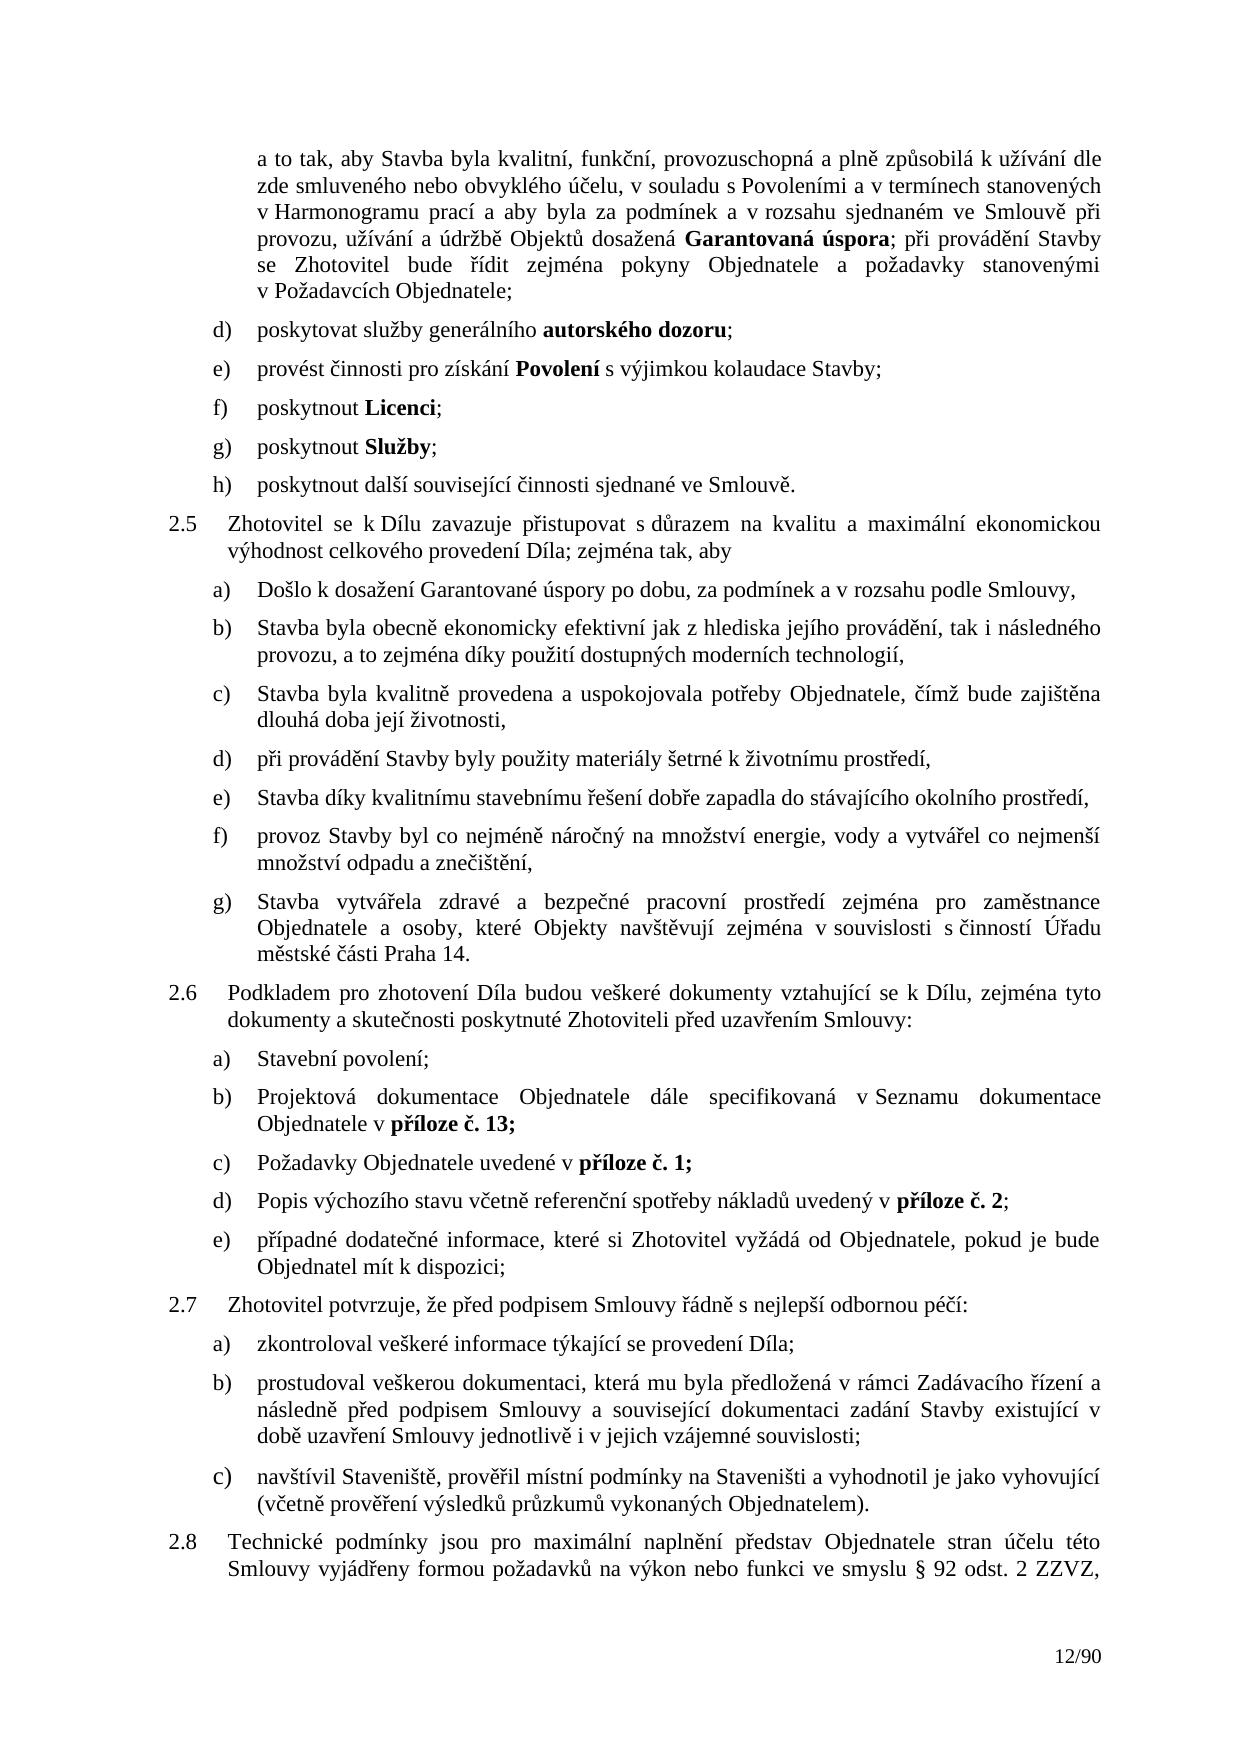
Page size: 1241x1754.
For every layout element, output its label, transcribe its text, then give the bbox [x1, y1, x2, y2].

text Zhotovitel potvrzuje, že před podpisem Smlouvy řádně s nejlepší odbornou péčí: [168, 1292, 1101, 1318]
list Požadavky Objednatele uvedené v příloze č. 1; [213, 1149, 1101, 1175]
subtitle Došlo k dosažení Garantované úspory po dobu, za podmínek a v rozsahu podle Smlouvy, [213, 576, 1101, 602]
subtitle Stavba vytvářela zdravé a bezpečné pracovní prostředí zejména pro zaměstnance Objednatele a osoby, které Objekty navštěvují zejména v souvislosti s činností Úřadu městské části Praha 14. [213, 888, 1101, 967]
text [168, 1528, 1101, 1581]
subtitle provoz Stavby byl co nejméně náročný na množství energie, vody a vytvářel co nejmenší množství odpadu a znečištění, [213, 823, 1101, 875]
list prostudoval veškerou dokumentaci, která mu byla předložená v rámci Zadávacího řízení a následně před podpisem Smlouvy a související dokumentaci zadání Stavby existující v době uzavření Smlouvy jednotlivě i v jejich vzájemné souvislosti; [213, 1369, 1101, 1448]
list Stavební povolení; [213, 1044, 1101, 1071]
subtitle poskytnout další související činnosti sjednané ve Smlouvě. [213, 472, 1101, 498]
text Zhotovitel se k Dílu zavazuje přistupovat s důrazem na kvalitu a maximální ekonomickou výhodnost celkového provedení Díla; zejména tak, aby [168, 510, 1101, 563]
text Podkladem pro zhotovení Díla budou veškeré dokumenty vztahující se k Dílu, zejména tyto dokumenty a skutečnosti poskytnuté Zhotoviteli před uzavřením Smlouvy: [168, 979, 1101, 1032]
list zkontroloval veškeré informace týkající se provedení Díla; [213, 1330, 1101, 1357]
subtitle Stavba díky kvalitnímu stavebnímu řešení dobře zapadla do stávajícího okolního prostředí, [213, 784, 1101, 810]
list Popis výchozího stavu včetně referenční spotřeby nákladů uvedený v příloze č. 2; [213, 1187, 1101, 1214]
list navštívil Staveniště, prověřil místní podmínky na Staveništi a vyhodnotil je jako vyhovující (včetně prověření výsledků průzkumů vykonaných Objednatelem). [213, 1461, 1101, 1516]
subtitle Stavba byla kvalitně provedena a uspokojovala potřeby Objednatele, čímž bude zajištěna dlouhá doba její životnosti, [213, 680, 1101, 732]
subtitle při provádění Stavby byly použity materiály šetrné k životnímu prostředí, [213, 745, 1101, 771]
subtitle poskytovat služby generálního autorského dozoru; [213, 316, 1101, 342]
subtitle Stavba byla obecně ekonomicky efektivní jak z hlediska jejího provádění, tak i následného provozu, a to zejména díky použití dostupných moderních technologií, [213, 614, 1101, 667]
subtitle poskytnout Služby; [213, 433, 1101, 459]
subtitle poskytnout Licenci; [213, 394, 1101, 420]
subtitle a to tak, aby Stavba byla kvalitní, funkční, provozuschopná a plně způsobilá k užívání dle zde smluveného nebo obvyklého účelu, v souladu s Povoleními a v termínech stanovených v Harmonogramu prací a aby byla za podmínek a v rozsahu sjednaném ve Smlouvě při provozu, užívání a údržbě Objektů dosažená Garantovaná úspora; při provádění Stavby se Zhotovitel bude řídit zejména pokyny Objednatele a požadavky stanovenými v Požadavcích Objednatele; [257, 146, 1101, 304]
list případné dodatečné informace, které si Zhotovitel vyžádá od Objednatele, pokud je bude Objednatel mít k dispozici; [213, 1226, 1101, 1279]
subtitle provést činnosti pro získání Povolení s výjimkou kolaudace Stavby; [213, 355, 1101, 381]
list Projektová dokumentace Objednatele dále specifikovaná v Seznamu dokumentace Objednatele v příloze č. 13; [213, 1083, 1101, 1136]
